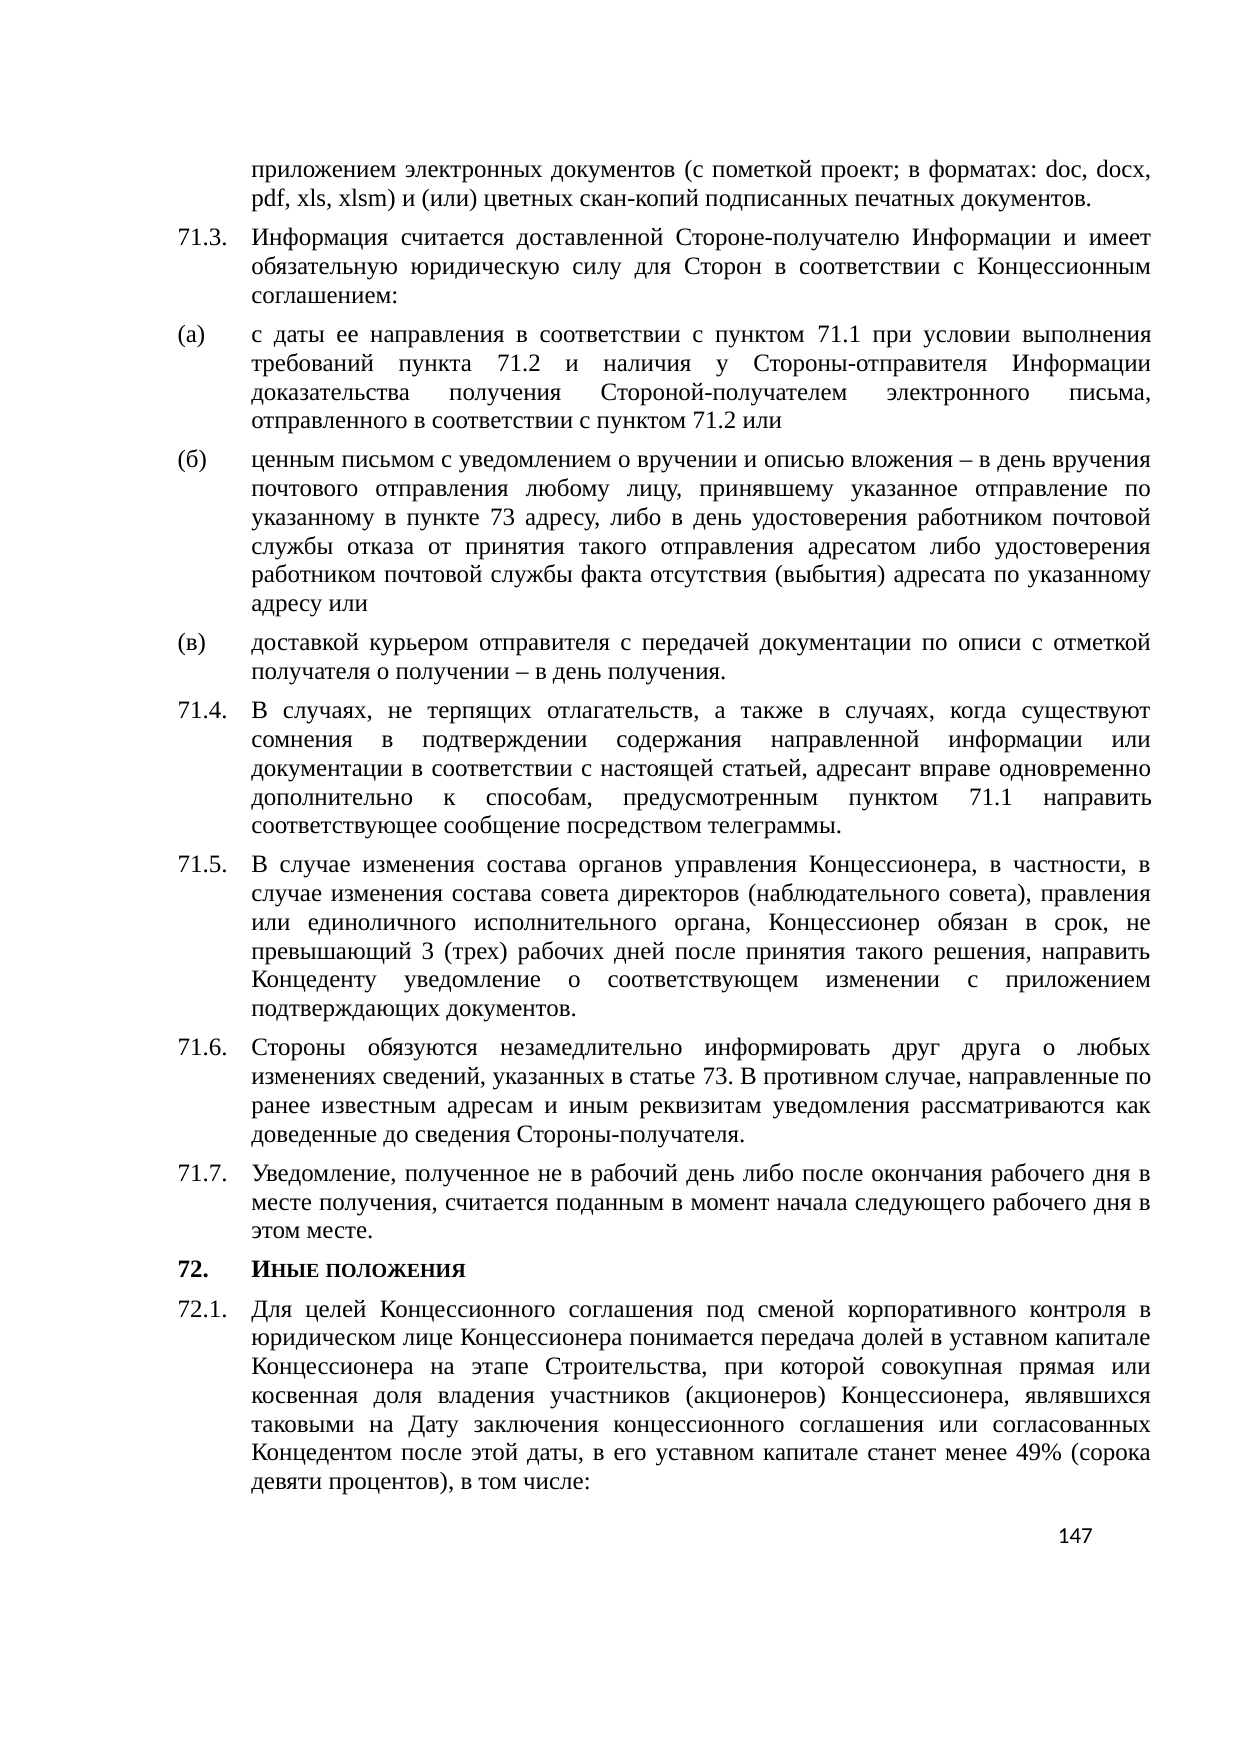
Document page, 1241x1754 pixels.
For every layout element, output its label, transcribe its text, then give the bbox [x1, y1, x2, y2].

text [177, 154, 1152, 212]
text В случае изменения состава органов управления Концессионера, в частности, в случае изменения состава совета директоров (наблюдательного совета), правления или единоличного исполнительного органа, Концессионер обязан в срок, не превышающий 3 (трех) рабочих дней после принятия такого решения, направить Концеденту уведомление о соответствующем изменении с приложением подтверждающих документов. [177, 849, 1152, 1022]
text Уведомление, полученное не в рабочий день либо после окончания рабочего дня в месте получения, считается поданным в момент начала следующего рабочего дня в этом месте. [177, 1158, 1152, 1244]
text доставкой курьером отправителя с передачей документации по описи с отметкой получателя о получении – в день получения. [177, 627, 1152, 685]
text Иные положения [177, 1254, 1152, 1283]
text В случаях, не терпящих отлагательств, а также в случаях, когда существуют сомнения в подтверждении содержания направленной информации или документации в соответствии с настоящей статьей, адресант вправе одновременно дополнительно к способам, предусмотренным пунктом 71.1 направить соответствующее сообщение посредством телеграммы. [177, 695, 1152, 839]
text Для целей Концессионного соглашения под сменой корпоративного контроля в юридическом лице Концессионера понимается передача долей в уставном капитале Концессионера на этапе Строительства, при которой совокупная прямая или косвенная доля владения участников (акционеров) Концессионера, являвшихся таковыми на Дату заключения концессионного соглашения или согласованных Концедентом после этой даты, в его уставном капитале станет менее 49% (сорока девяти процентов), в том числе: [177, 1294, 1152, 1495]
text Стороны обязуются незамедлительно информировать друг друга о любых изменениях сведений, указанных в статье 73. В противном случае, направленные по ранее известным адресам и иным реквизитам уведомления рассматриваются как доведенные до сведения Стороны-получателя. [177, 1032, 1152, 1147]
text с даты ее направления в соответствии с пунктом 71.1 при условии выполнения требований пункта 71.2 и наличия у Стороны-отправителя Информации доказательства получения Стороной-получателем электронного письма, отправленного в соответствии с пунктом 71.2 или [177, 319, 1152, 434]
text ценным письмом с уведомлением о вручении и описью вложения – в день вручения почтового отправления любому лицу, принявшему указанное отправление по указанному в пункте 73 адресу, либо в день удостоверения работником почтовой службы отказа от принятия такого отправления адресатом либо удостоверения работником почтовой службы факта отсутствия (выбытия) адресата по указанному адресу или [177, 444, 1152, 617]
text Информация считается доставленной Стороне-получателю Информации и имеет обязательную юридическую силу для Сторон в соответствии с Концессионным соглашением: [177, 222, 1152, 309]
